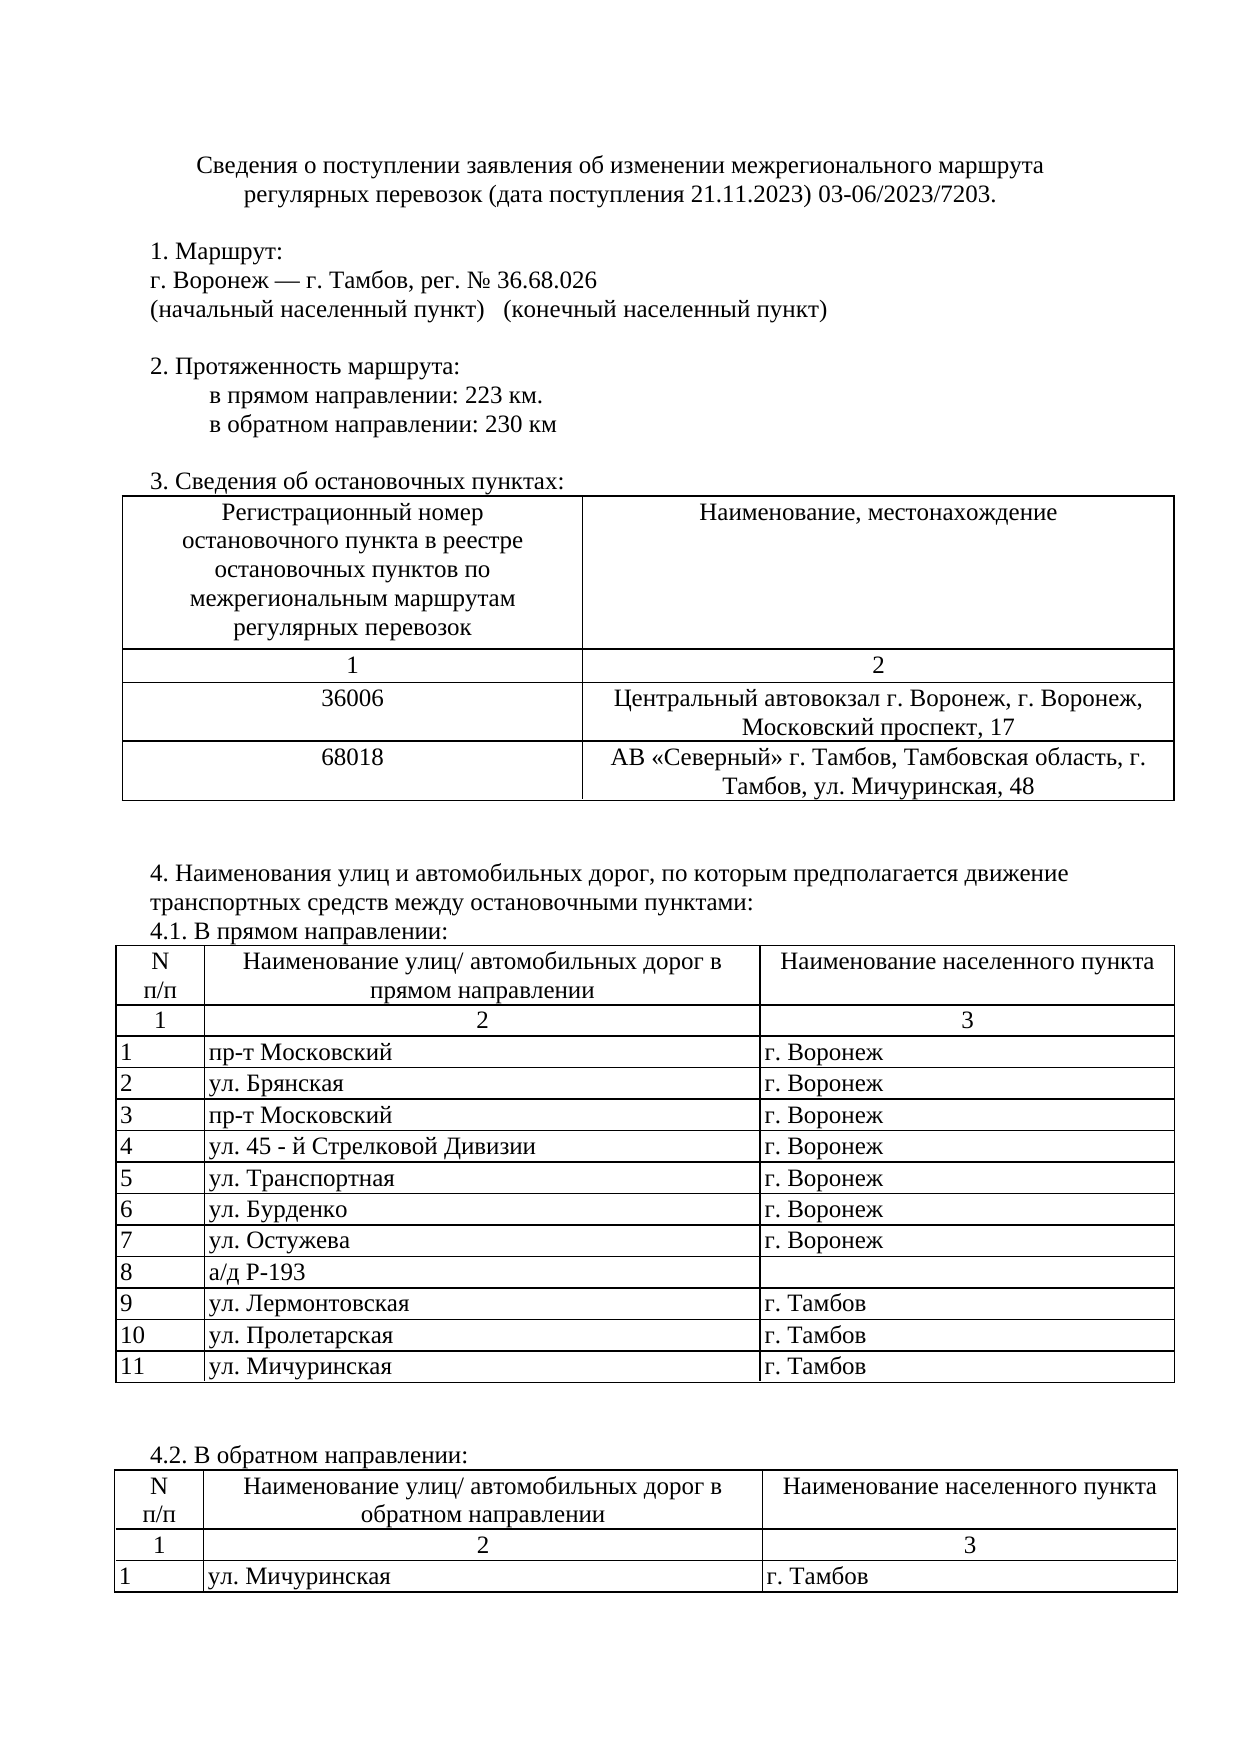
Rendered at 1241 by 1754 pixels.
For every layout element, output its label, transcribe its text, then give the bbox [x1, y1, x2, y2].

table_cell 7 [117, 1226, 204, 1256]
table_cell 3 [117, 1100, 204, 1130]
table_header Наименование улиц/ автомобильных дорог в обратном направлении [204, 1471, 762, 1528]
table_cell пр-т Московский [205, 1100, 759, 1130]
table_cell г. Воронеж [761, 1037, 1174, 1067]
text г. Воронеж — г. Тамбов, рег. № 36.68.026 [150, 265, 1090, 294]
table_cell а/д Р-193 [205, 1257, 759, 1287]
table_cell г. Тамбов [763, 1560, 1177, 1591]
table_cell 9 [117, 1289, 204, 1318]
text 4.1. В прямом направлении: [150, 916, 1090, 945]
table_cell 36006 [123, 683, 582, 740]
table_header Наименование населенного пункта [761, 946, 1174, 1004]
table_cell г. Тамбов [761, 1352, 1174, 1381]
table_cell 2 [204, 1530, 762, 1560]
table_cell ул. Мичуринская [205, 1352, 759, 1381]
table_cell Центральный автовокзал г. Воронеж, г. Воронеж, Московский проспект, 17 [583, 683, 1173, 740]
text (начальный населенный пункт) (конечный населенный пункт) [150, 294, 1090, 322]
text в прямом направлении: 223 км. [150, 380, 1090, 409]
table_cell г. Воронеж [761, 1163, 1174, 1193]
table_cell [761, 1257, 1174, 1287]
table_cell г. Тамбов [761, 1320, 1174, 1350]
text 4.2. В обратном направлении: [150, 1440, 1090, 1469]
table_cell 6 [117, 1194, 204, 1224]
table_cell г. Воронеж [761, 1226, 1174, 1256]
table_cell 2 [583, 650, 1173, 681]
table_cell 3 [763, 1528, 1177, 1560]
table_cell ул. 45 - й Стрелковой Дивизии [205, 1131, 759, 1161]
table_cell 2 [117, 1068, 204, 1098]
text 1. Маршрут: [150, 236, 1090, 265]
table_cell ул. Мичуринская [204, 1561, 762, 1591]
table_cell ул. Транспортная [205, 1163, 759, 1193]
table_cell ул. Бурденко [205, 1194, 759, 1224]
text 2. Протяженность маршрута: [150, 351, 1090, 380]
table_cell 5 [117, 1163, 204, 1193]
table_cell 2 [205, 1006, 759, 1035]
table_cell г. Воронеж [761, 1131, 1174, 1161]
table_header Регистрационный номер остановочного пункта в реестре остановочных пунктов по межрегиональным маршрутам регулярных перевозок [123, 497, 582, 648]
table_cell 1 [117, 1006, 204, 1035]
table_cell ул. Пролетарская [205, 1320, 759, 1350]
text 3. Сведения об остановочных пунктах: [150, 466, 1090, 495]
table_cell пр-т Московский [205, 1037, 759, 1067]
table_cell ул. Брянская [205, 1068, 759, 1098]
table_cell 1 [123, 650, 582, 681]
text в обратном направлении: 230 км [150, 409, 1090, 437]
table_cell 11 [117, 1352, 204, 1381]
table_cell г. Воронеж [761, 1068, 1174, 1098]
table_cell 4 [117, 1131, 204, 1161]
table_cell 8 [117, 1257, 204, 1287]
table_cell ул. Остужева [205, 1226, 759, 1256]
table_header N п/п [117, 946, 204, 1004]
table_cell г. Воронеж [761, 1194, 1174, 1224]
text Сведения о поступлении заявления об изменении межрегионального маршрута регулярных перевозок (дата поступления 21.11.2023) 03-06/2023/7203. [150, 150, 1090, 207]
table_header Наименование населенного пункта [763, 1471, 1177, 1528]
table_cell ул. Лермонтовская [205, 1289, 759, 1318]
table_cell г. Воронеж [761, 1100, 1174, 1130]
table_cell г. Тамбов [761, 1289, 1174, 1318]
table_cell 3 [761, 1006, 1174, 1035]
table_cell 68018 [123, 742, 582, 799]
table_cell 1 [115, 1529, 203, 1560]
table_cell АВ «Северный» г. Тамбов, Тамбовская область, г. Тамбов, ул. Мичуринская, 48 [583, 742, 1173, 799]
table_cell 1 [117, 1037, 204, 1067]
table_cell 1 [115, 1561, 203, 1591]
table_cell 10 [117, 1320, 204, 1350]
table_header Наименование улиц/ автомобильных дорог в прямом направлении [205, 946, 759, 1004]
table_header N п/п [115, 1471, 203, 1528]
text 4. Наименования улиц и автомобильных дорог, по которым предполагается движение транспортных средств между остановочными пунктами: [150, 858, 1090, 916]
table_header Наименование, местонахождение [583, 497, 1173, 648]
